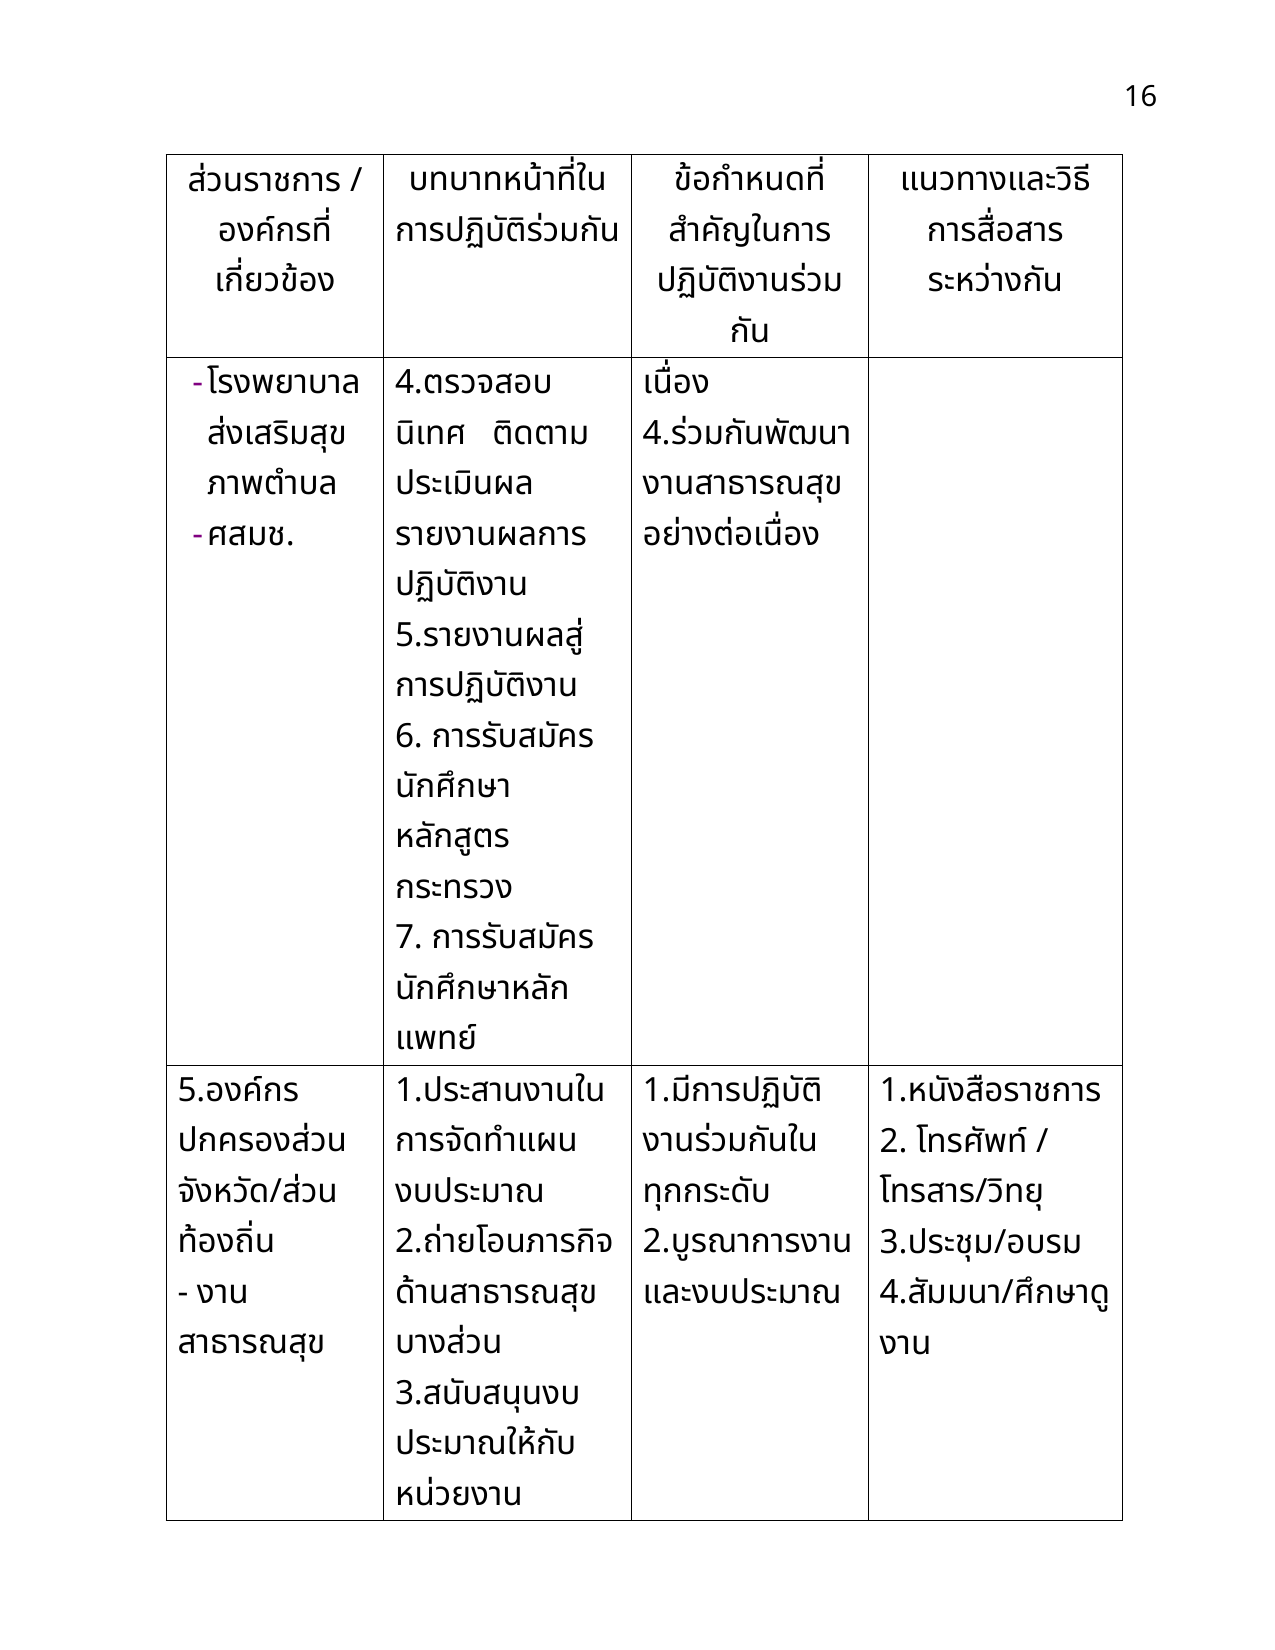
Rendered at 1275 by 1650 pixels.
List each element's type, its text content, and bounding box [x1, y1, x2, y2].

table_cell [384, 1066, 631, 1520]
table_header ส่วนราชการ / องค์กรที่เกี่ยวข้อง [167, 155, 383, 357]
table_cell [869, 1066, 1122, 1520]
table_header บทบาทหน้าที่ในการปฏิบัติร่วมกัน [384, 155, 631, 357]
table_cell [167, 1066, 383, 1520]
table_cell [869, 358, 1122, 1065]
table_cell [384, 358, 631, 1065]
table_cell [167, 358, 383, 1065]
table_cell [632, 358, 868, 1065]
table_header แนวทางและวิธีการสื่อสารระหว่างกัน [869, 155, 1122, 357]
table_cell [632, 1066, 868, 1520]
table_header ข้อกำหนดที่สำคัญในการปฏิบัติงานร่วมกัน [632, 155, 868, 357]
